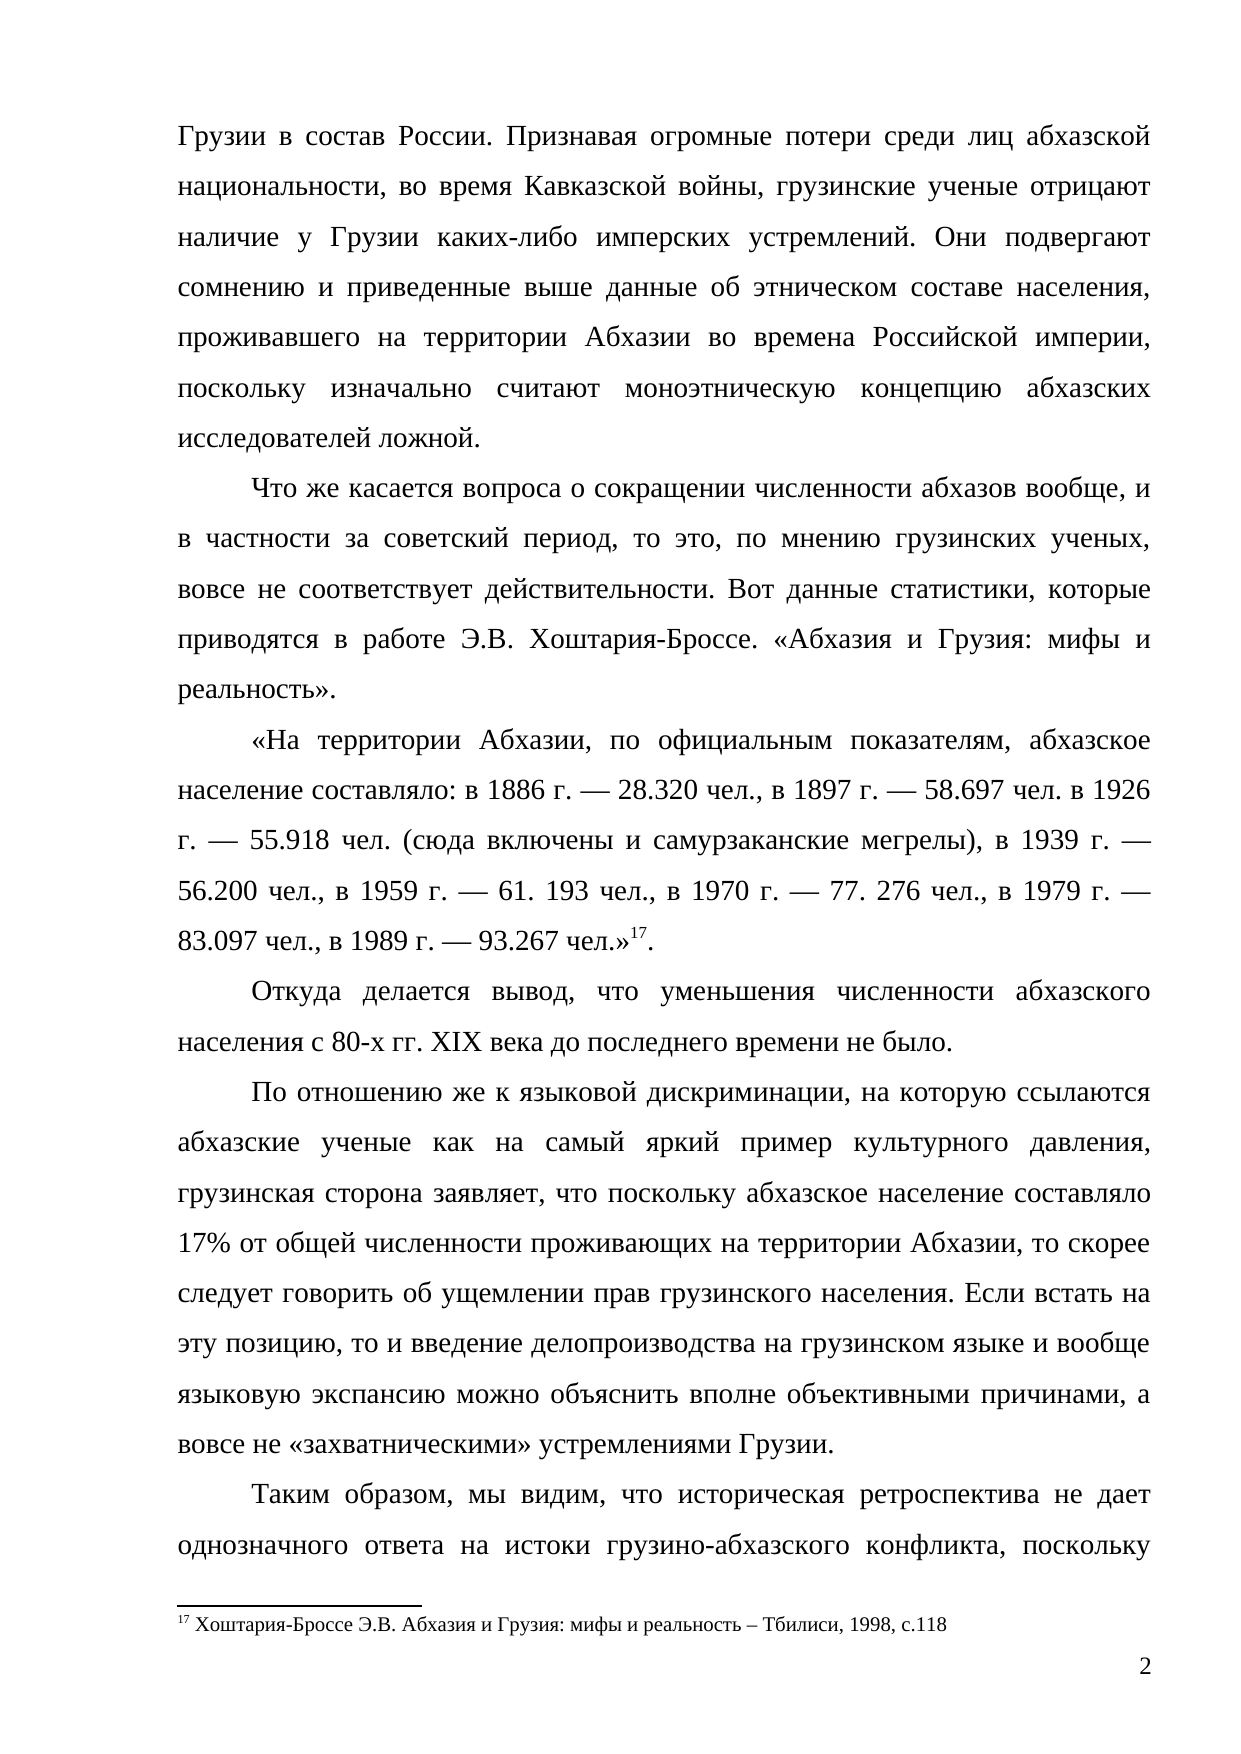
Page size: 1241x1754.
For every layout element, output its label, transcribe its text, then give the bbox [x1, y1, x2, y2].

text Откуда делается вывод, что уменьшения численности абхазского населения с 80-х гг. XIX века до последнего времени не было. [177, 973, 1152, 1057]
text Что же касается вопроса о сокращении численности абхазов вообще, и в частности за советский период, то это, по мнению грузинских ученых, вовсе не соответствует действительности. Вот данные статистики, которые приводятся в работе Э.В. Хоштария-Броссе. «Абхазия и Грузия: мифы и реальность». [177, 470, 1152, 705]
text «На территории Абхазии, по официальным показателям, абхазское население составляло: в 1886 г. — 28.320 чел., в 1897 г. — 58.697 чел. в 1926 г. — 55.918 чел. (сюда включены и самурзаканские мегрелы), в 1939 г. — 56.200 чел., в 1959 г. — 61. 193 чел., в 1970 г. — 77. 276 чел., в 1979 г. —83.097 чел., в 1989 г. — 93.267 чел.». [177, 722, 1152, 957]
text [177, 118, 1152, 453]
text По отношению же к языковой дискриминации, на которую ссылаются абхазские ученые как на самый яркий пример культурного давления, грузинская сторона заявляет, что поскольку абхазское население составляло 17% от общей численности проживающих на территории Абхазии, то скорее следует говорить об ущемлении прав грузинского населения. Если встать на эту позицию, то и введение делопроизводства на грузинском языке и вообще языковую экспансию можно объяснить вполне объективными причинами, а вовсе не «захватническими» устремлениями Грузии. [177, 1074, 1152, 1460]
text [177, 1477, 1152, 1560]
